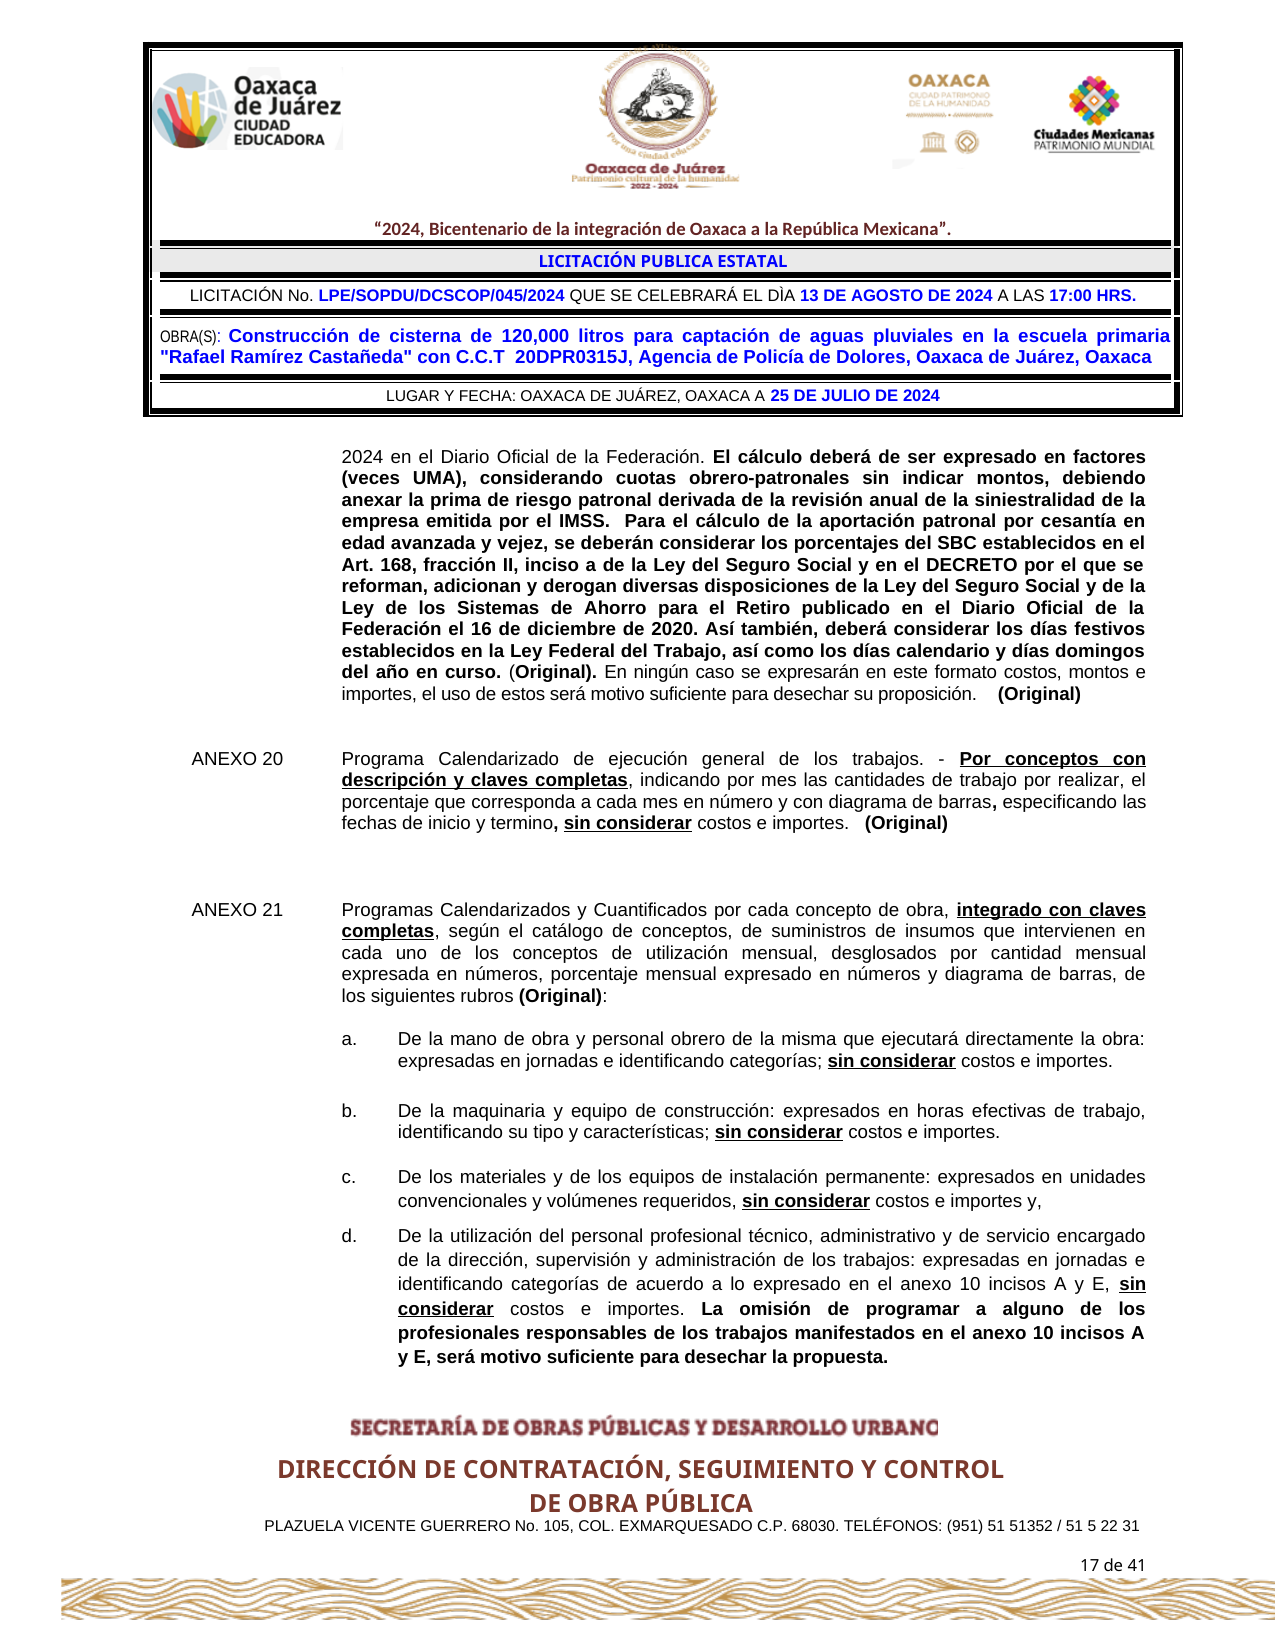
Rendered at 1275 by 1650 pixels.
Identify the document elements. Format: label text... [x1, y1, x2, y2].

text ANEXO 21 Programas Calendarizados y Cuantificados por cada concepto de obra, integrado con claves completas, según el catálogo de conceptos, de suministros de insumos que intervienen en cada uno de los conceptos de utilización mensual, desglosados por cantidad mensual expresada en números, porcentaje mensual expresado en números y diagrama de barras, de los siguientes rubros (Original): [191, 898, 1146, 1006]
picture [152, 67, 344, 150]
text c. De los materiales y de los equipos de instalación permanente: expresados en unidades convencionales y volúmenes requeridos, sin considerar costos e importes y, [341, 1164, 1146, 1213]
text b. De la maquinaria y equipo de construcción: expresados en horas efectivas de trabajo, identificando su tipo y características; sin considerar costos e importes. [341, 1100, 1146, 1143]
list De la mano de obra y personal obrero de la misma que ejecutará directamente la obra: expresadas en jornadas e identificando categorías; sin considerar costos e importes. [341, 1028, 1146, 1071]
text ANEXO 20 Programa Calendarizado de ejecución general de los trabajos. - Por conceptos con descripción y claves completas, indicando por mes las cantidades de trabajo por realizar, el porcentaje que corresponda a cada mes en número y con diagrama de barras, especificando las fechas de inicio y termino, sin considerar costos e importes. (Original) [191, 747, 1146, 834]
picture [892, 61, 1174, 169]
text d. De la utilización del personal profesional técnico, administrativo y de servicio encargado de la dirección, supervisión y administración de los trabajos: expresadas en jornadas e identificando categorías de acuerdo a lo expresado en el anexo 10 incisos A y E, sin considerar costos e importes. La omisión de programar a alguno de los profesionales responsables de los trabajos manifestados en el anexo 10 incisos A y E, será motivo suficiente para desechar la propuesta. [341, 1223, 1146, 1368]
